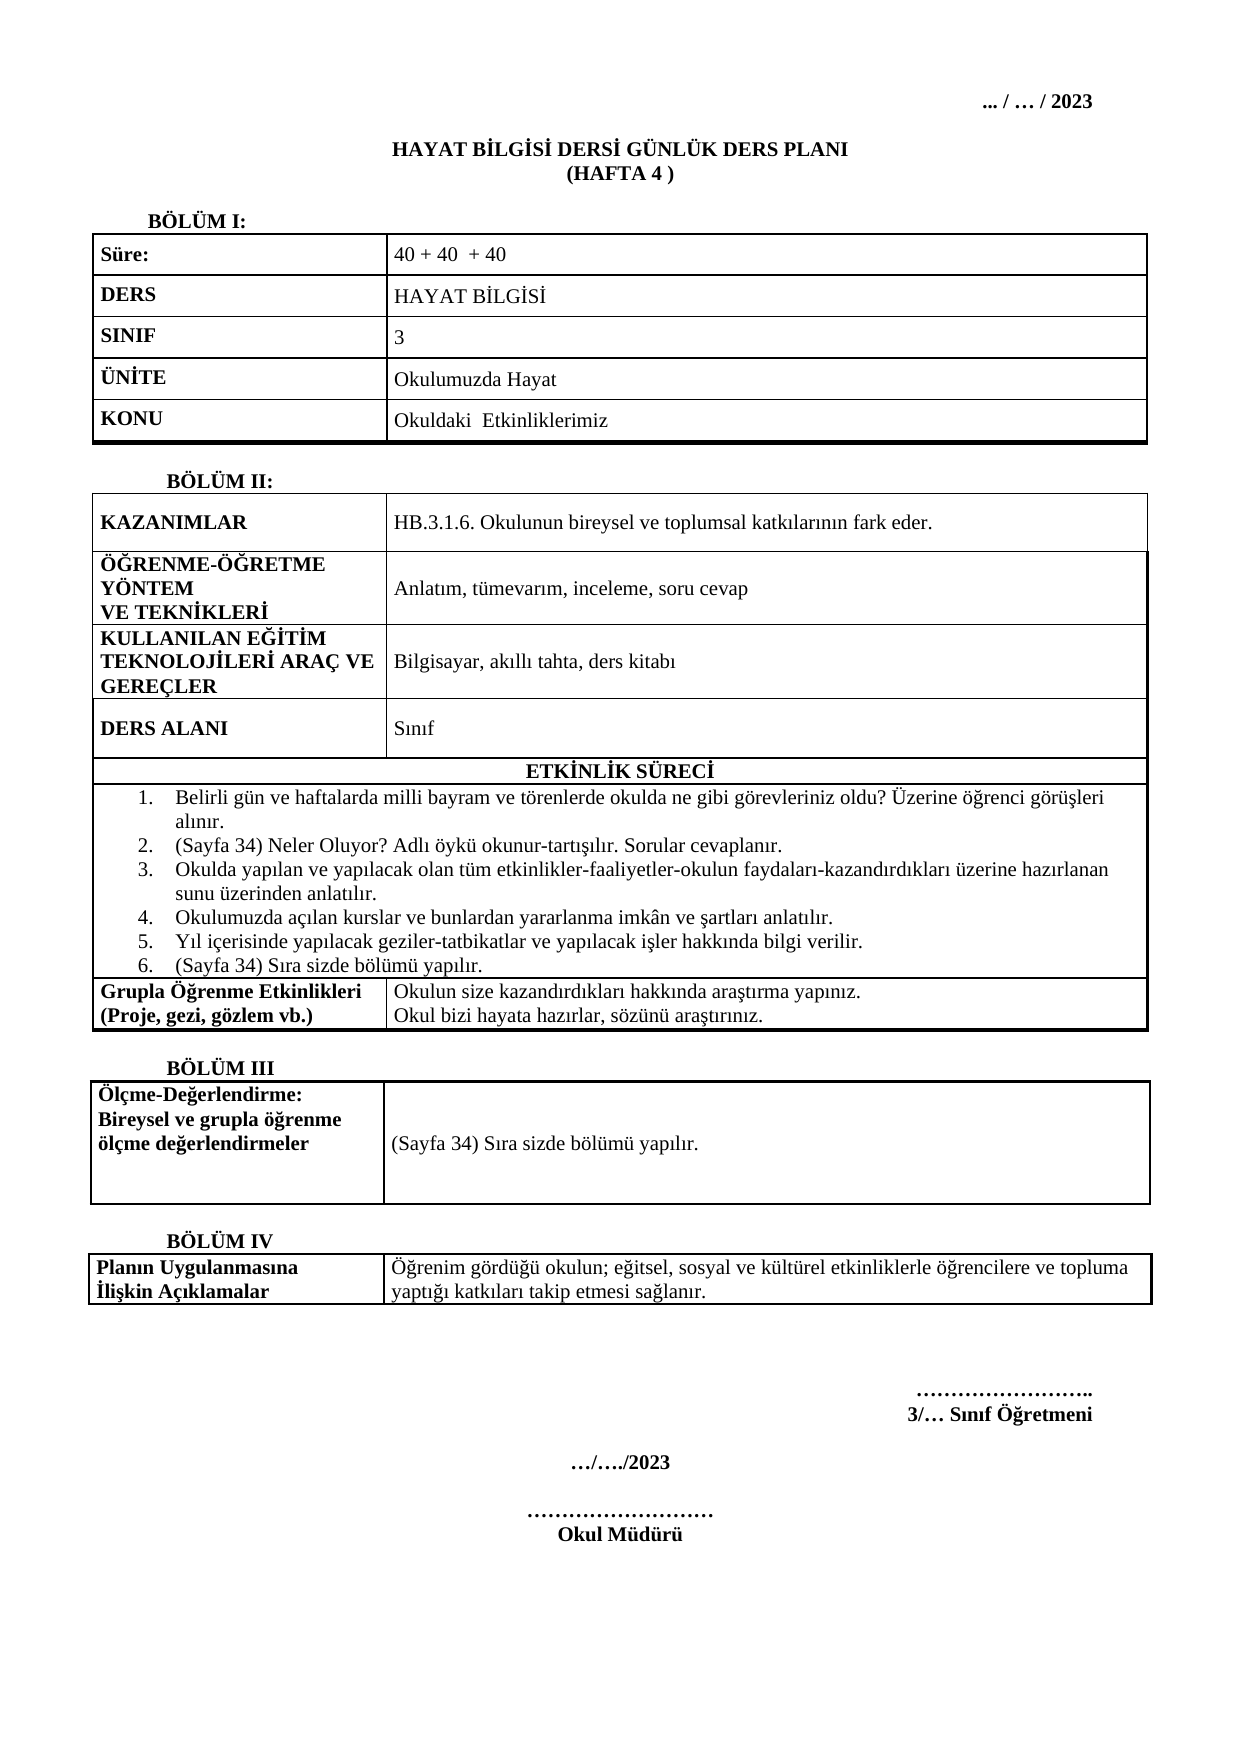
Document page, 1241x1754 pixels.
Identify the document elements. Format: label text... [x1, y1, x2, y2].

table_cell Okulun size kazandırdıkları hakkında araştırma yapınız. Okul bizi hayata hazırlar, sözünü araştırınız. [387, 979, 1146, 1027]
text 3/… Sınıf Öğretmeni [148, 1401, 1092, 1426]
text BÖLÜM II: [148, 468, 1092, 493]
table_cell Okulumuzda Hayat [388, 359, 1146, 398]
text ……………………… [148, 1498, 1092, 1522]
text (HAFTA 4 ) [148, 161, 1092, 185]
text …………………….. [148, 1377, 1092, 1401]
table_header 40 + 40 + 40 [388, 235, 1146, 274]
table_cell KULLANILAN EĞİTİM TEKNOLOJİLERİ ARAÇ VE GEREÇLER [93, 625, 386, 698]
table_cell Okuldaki Etkinliklerimiz [388, 400, 1146, 440]
table_cell SINIF [94, 317, 386, 357]
table_cell Grupla Öğrenme Etkinlikleri (Proje, gezi, gözlem vb.) [94, 979, 386, 1027]
text …/…./2023 [148, 1449, 1092, 1474]
subtitle BÖLÜM IV [148, 1229, 1092, 1253]
table_cell Belirli gün ve haftalarda milli bayram ve törenlerde okulda ne gibi görevleriniz oldu? Üzerine öğrenci görüşleri alınır. (Sayfa 34) Neler Oluyor? Adlı öykü okunur-tartışılır. Sorular cevaplanır. Okulda yapılan ve yapılacak olan tüm etkinlikler-faaliyetler-okulun faydaları-kazandırdıkları üzerine hazırlanan sunu üzerinden anlatılır. Okulumuzda açılan kurslar ve bunlardan yararlanma imkân ve şartları anlatılır. Yıl içerisinde yapılacak geziler-tatbikatlar ve yapılacak işler hakkında bilgi verilir. (Sayfa 34) Sıra sizde bölümü yapılır. [94, 785, 1146, 977]
text Okul Müdürü [148, 1522, 1092, 1546]
table_cell KONU [94, 400, 386, 440]
table_cell HAYAT BİLGİSİ [388, 276, 1146, 316]
table_header (Sayfa 34) Sıra sizde bölümü yapılır. [385, 1083, 1149, 1203]
table_cell ÜNİTE [94, 359, 386, 398]
table_header Planın Uygulanmasına İlişkin Açıklamalar [90, 1255, 383, 1303]
table_cell Bilgisayar, akıllı tahta, ders kitabı [387, 625, 1146, 698]
table_cell Anlatım, tümevarım, inceleme, soru cevap [387, 552, 1146, 624]
text BÖLÜM I: [148, 209, 1092, 233]
text HAYAT BİLGİSİ DERSİ GÜNLÜK DERS PLANI [148, 137, 1092, 161]
table_header KAZANIMLAR [93, 494, 386, 551]
table_cell DERS ALANI [94, 699, 386, 757]
table_header Ölçme-Değerlendirme: Bireysel ve grupla öğrenme ölçme değerlendirmeler [92, 1083, 383, 1203]
table_cell Sınıf [387, 699, 1146, 757]
table_cell 3 [388, 317, 1146, 357]
table_cell DERS [94, 276, 386, 316]
table_cell ETKİNLİK SÜRECİ [94, 759, 1146, 783]
table_cell ÖĞRENME-ÖĞRETME YÖNTEM VE TEKNİKLERİ [93, 552, 386, 624]
subtitle BÖLÜM III [148, 1056, 1092, 1080]
table_header Süre: [94, 235, 386, 274]
table_header Öğrenim gördüğü okulun; eğitsel, sosyal ve kültürel etkinliklerle öğrencilere ve topluma yaptığı katkıları takip etmesi sağlanır. [385, 1255, 1150, 1303]
table_header HB.3.1.6. Okulunun bireysel ve toplumsal katkılarının fark eder. [387, 494, 1147, 551]
text ... / … / 2023 [148, 89, 1092, 113]
